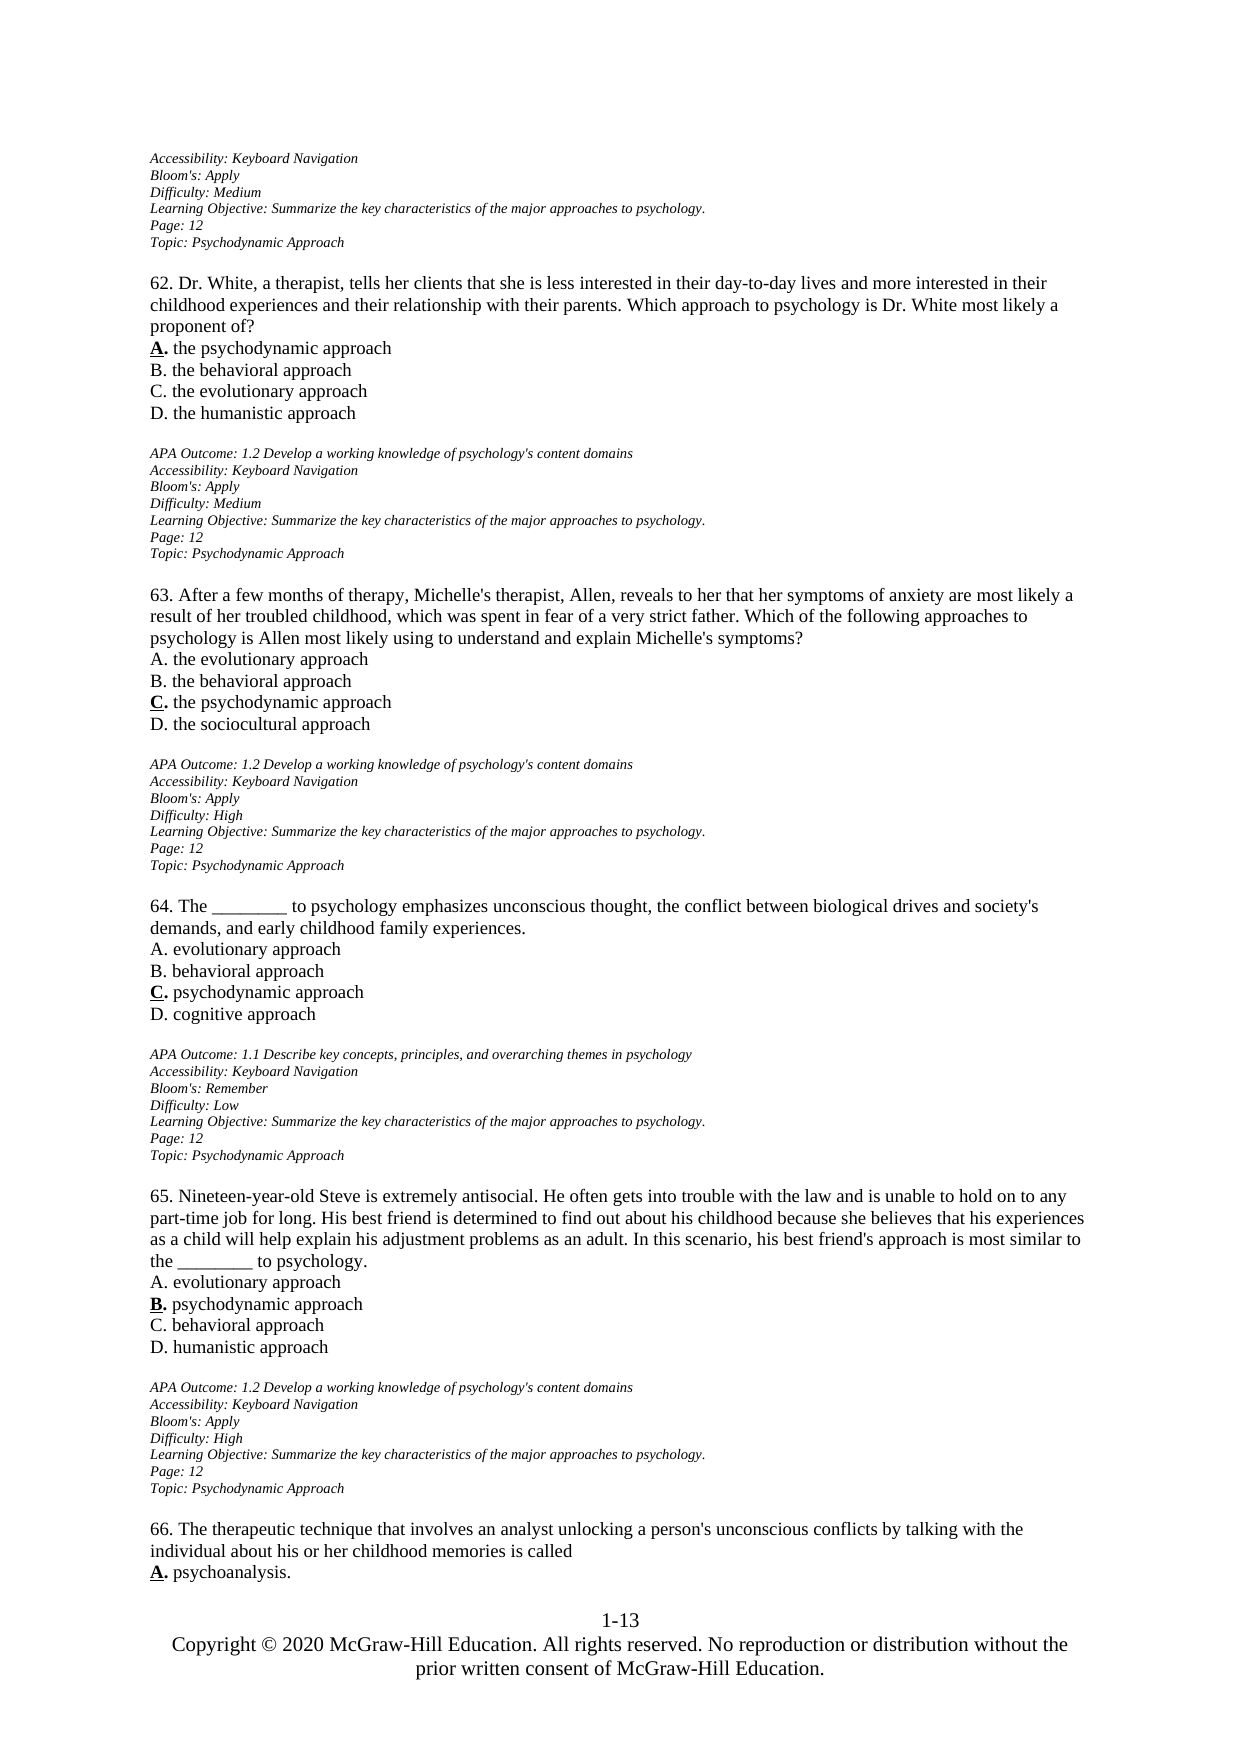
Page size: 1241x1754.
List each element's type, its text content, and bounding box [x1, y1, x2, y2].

text 65. Nineteen-year-old Steve is extremely antisocial. He often gets into trouble with the law and is unable to hold on to any part-time job for long. His best friend is determined to find out about his childhood because she believes that his experiences as a child will help explain his adjustment problems as an adult. In this scenario, his best friend's approach is most similar to the ________ to psychology. A. evolutionary approach B. psychodynamic approach C. behavioral approach D. humanistic approach APA Outcome: 1.2 Develop a working knowledge of psychology's content domains Accessibility: Keyboard Navigation Bloom's: Apply Difficulty: High Learning Objective: Summarize the key characteristics of the major approaches to psychology. Page: 12 Topic: Psychodynamic Approach [150, 1163, 1090, 1496]
text 62. Dr. White, a therapist, tells her clients that she is less interested in their day-to-day lives and more interested in their childhood experiences and their relationship with their parents. Which approach to psychology is Dr. White most likely a proponent of? A. the psychodynamic approach B. the behavioral approach C. the evolutionary approach D. the humanistic approach APA Outcome: 1.2 Develop a working knowledge of psychology's content domains Accessibility: Keyboard Navigation Bloom's: Apply Difficulty: Medium Learning Objective: Summarize the key characteristics of the major approaches to psychology. Page: 12 Topic: Psychodynamic Approach [150, 251, 1090, 562]
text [150, 1496, 1090, 1583]
text 63. After a few months of therapy, Michelle's therapist, Allen, reveals to her that her symptoms of anxiety are most likely a result of her troubled childhood, which was spent in fear of a very strict father. Which of the following approaches to psychology is Allen most likely using to understand and explain Michelle's symptoms? A. the evolutionary approach B. the behavioral approach C. the psychodynamic approach D. the sociocultural approach APA Outcome: 1.2 Develop a working knowledge of psychology's content domains Accessibility: Keyboard Navigation Bloom's: Apply Difficulty: High Learning Objective: Summarize the key characteristics of the major approaches to psychology. Page: 12 Topic: Psychodynamic Approach [150, 562, 1090, 873]
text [150, 150, 1090, 251]
text 64. The ________ to psychology emphasizes unconscious thought, the conflict between biological drives and society's demands, and early childhood family experiences. A. evolutionary approach B. behavioral approach C. psychodynamic approach D. cognitive approach APA Outcome: 1.1 Describe key concepts, principles, and overarching themes in psychology Accessibility: Keyboard Navigation Bloom's: Remember Difficulty: Low Learning Objective: Summarize the key characteristics of the major approaches to psychology. Page: 12 Topic: Psychodynamic Approach [150, 873, 1090, 1163]
